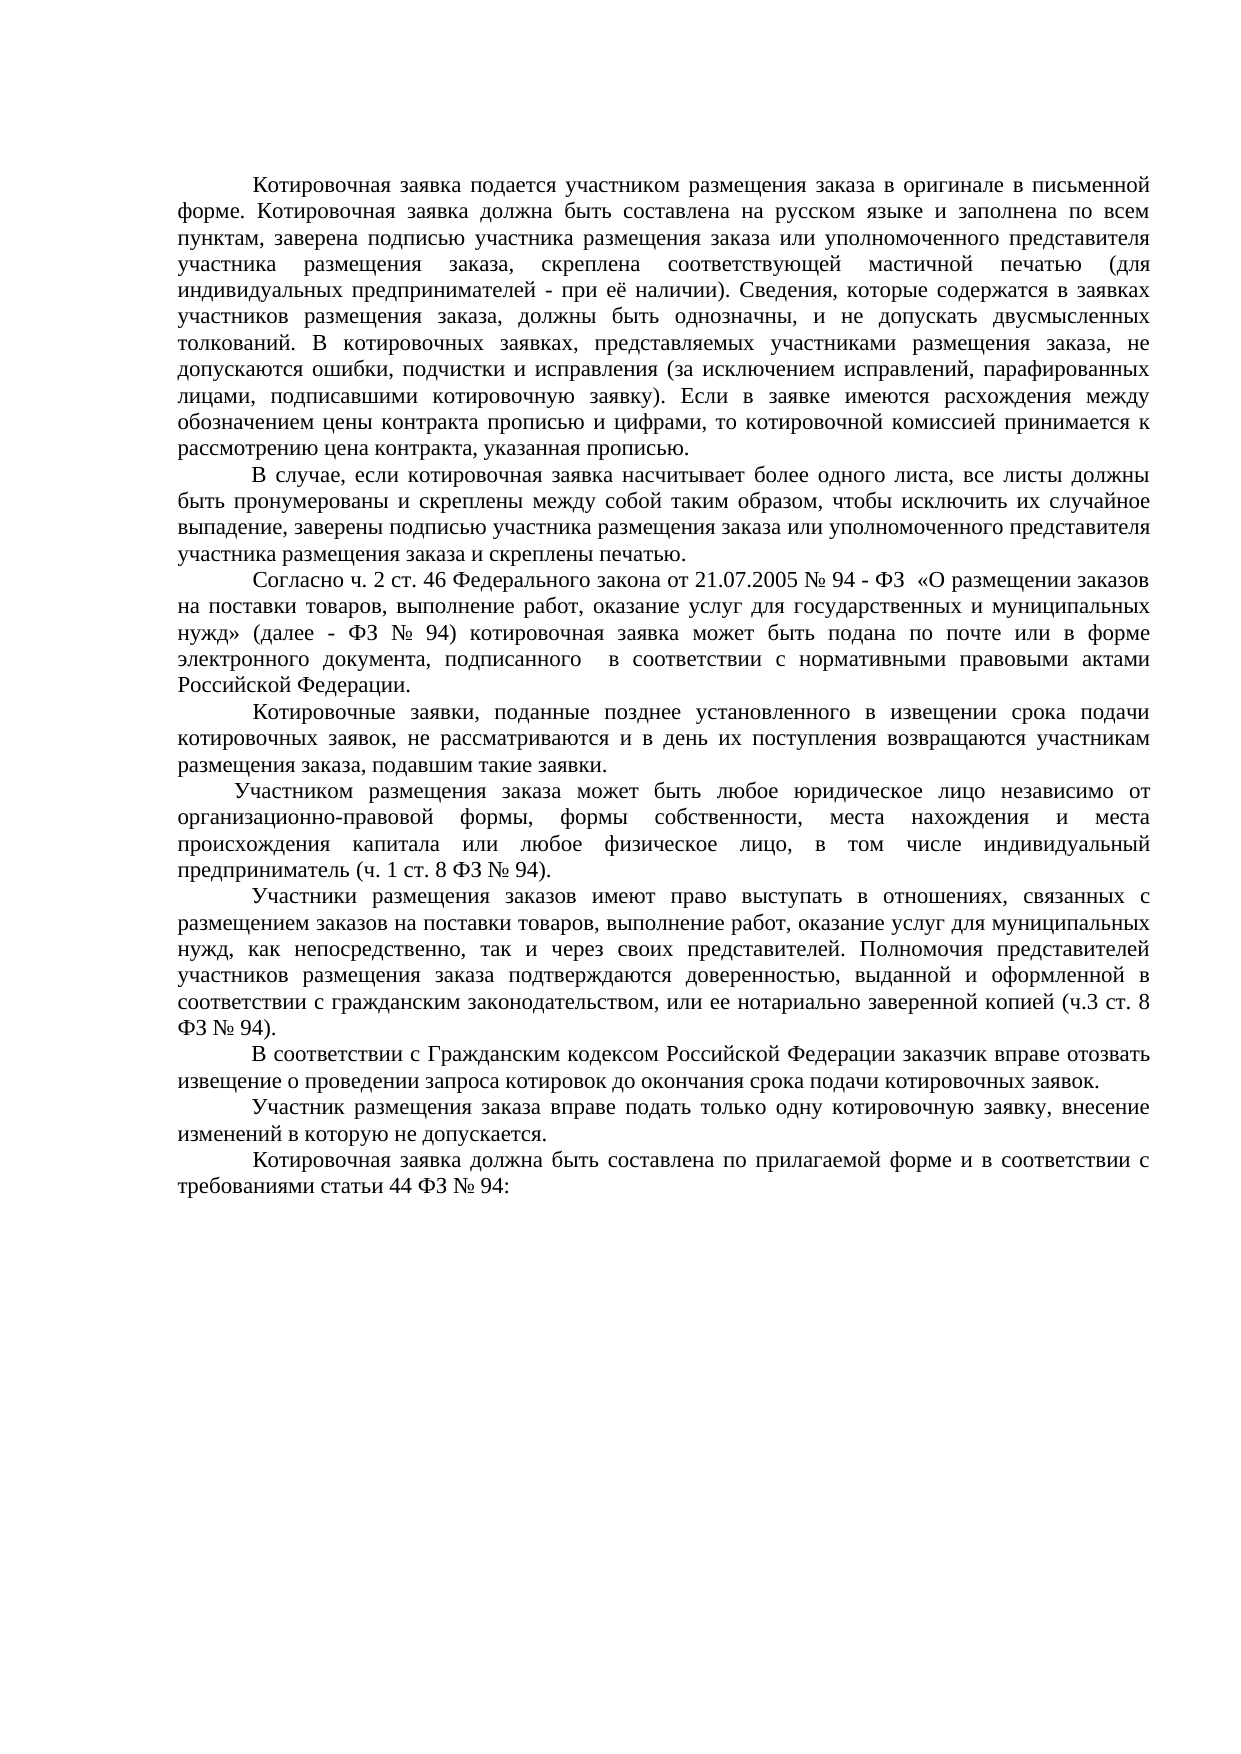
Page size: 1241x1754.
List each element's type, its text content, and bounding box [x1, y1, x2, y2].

text Участник размещения заказа вправе подать только одну котировочную заявку, внесение изменений в которую не допускается. [177, 1093, 1152, 1146]
text Согласно ч. 2 ст. 46 Федерального закона от 21.07.2005 № 94 - ФЗ «О размещении заказов на поставки товаров, выполнение работ, оказание услуг для государственных и муниципальных нужд» (далее - ФЗ № 94) котировочная заявка может быть подана по почте или в форме электронного документа, подписанного в соответствии с нормативными правовыми актами Российской Федерации. [177, 566, 1152, 698]
text В соответствии с Гражданским кодексом Российской Федерации заказчик вправе отозвать извещение о проведении запроса котировок до окончания срока подачи котировочных заявок. [177, 1041, 1152, 1093]
text Котировочная заявка подается участником размещения заказа в оригинале в письменной форме. Котировочная заявка должна быть составлена на русском языке и заполнена по всем пунктам, заверена подписью участника размещения заказа или уполномоченного представителя участника размещения заказа, скреплена соответствующей мастичной печатью (для индивидуальных предпринимателей - при её наличии). Сведения, которые содержатся в заявках участников размещения заказа, должны быть однозначны, и не допускать двусмысленных толкований. В котировочных заявках, представляемых участниками размещения заказа, не допускаются ошибки, подчистки и исправления (за исключением исправлений, парафированных лицами, подписавшими котировочную заявку). Если в заявке имеются расхождения между обозначением цены контракта прописью и цифрами, то котировочной комиссией принимается к рассмотрению цена контракта, указанная прописью. [177, 171, 1152, 461]
text Участником размещения заказа может быть любое юридическое лицо независимо от организационно-правовой формы, формы собственности, места нахождения и места происхождения капитала или любое физическое лицо, в том числе индивидуальный предприниматель (ч. 1 ст. 8 ФЗ № 94). [177, 777, 1152, 882]
text Котировочная заявка должна быть составлена по прилагаемой форме и в соответствии с требованиями статьи 44 ФЗ № 94: [177, 1146, 1152, 1199]
text Котировочные заявки, поданные позднее установленного в извещении срока подачи котировочных заявок, не рассматриваются и в день их поступления возвращаются участникам размещения заказа, подавшим такие заявки. [177, 698, 1152, 777]
text Участники размещения заказов имеют право выступать в отношениях, связанных с размещением заказов на поставки товаров, выполнение работ, оказание услуг для муниципальных нужд, как непосредственно, так и через своих представителей. Полномочия представителей участников размещения заказа подтверждаются доверенностью, выданной и оформленной в соответствии с гражданским законодательством, или ее нотариально заверенной копией (ч.3 ст. 8 ФЗ № 94). [177, 882, 1152, 1041]
text В случае, если котировочная заявка насчитывает более одного листа, все листы должны быть пронумерованы и скреплены между собой таким образом, чтобы исключить их случайное выпадение, заверены подписью участника размещения заказа или уполномоченного представителя участника размещения заказа и скреплены печатью. [177, 461, 1152, 566]
